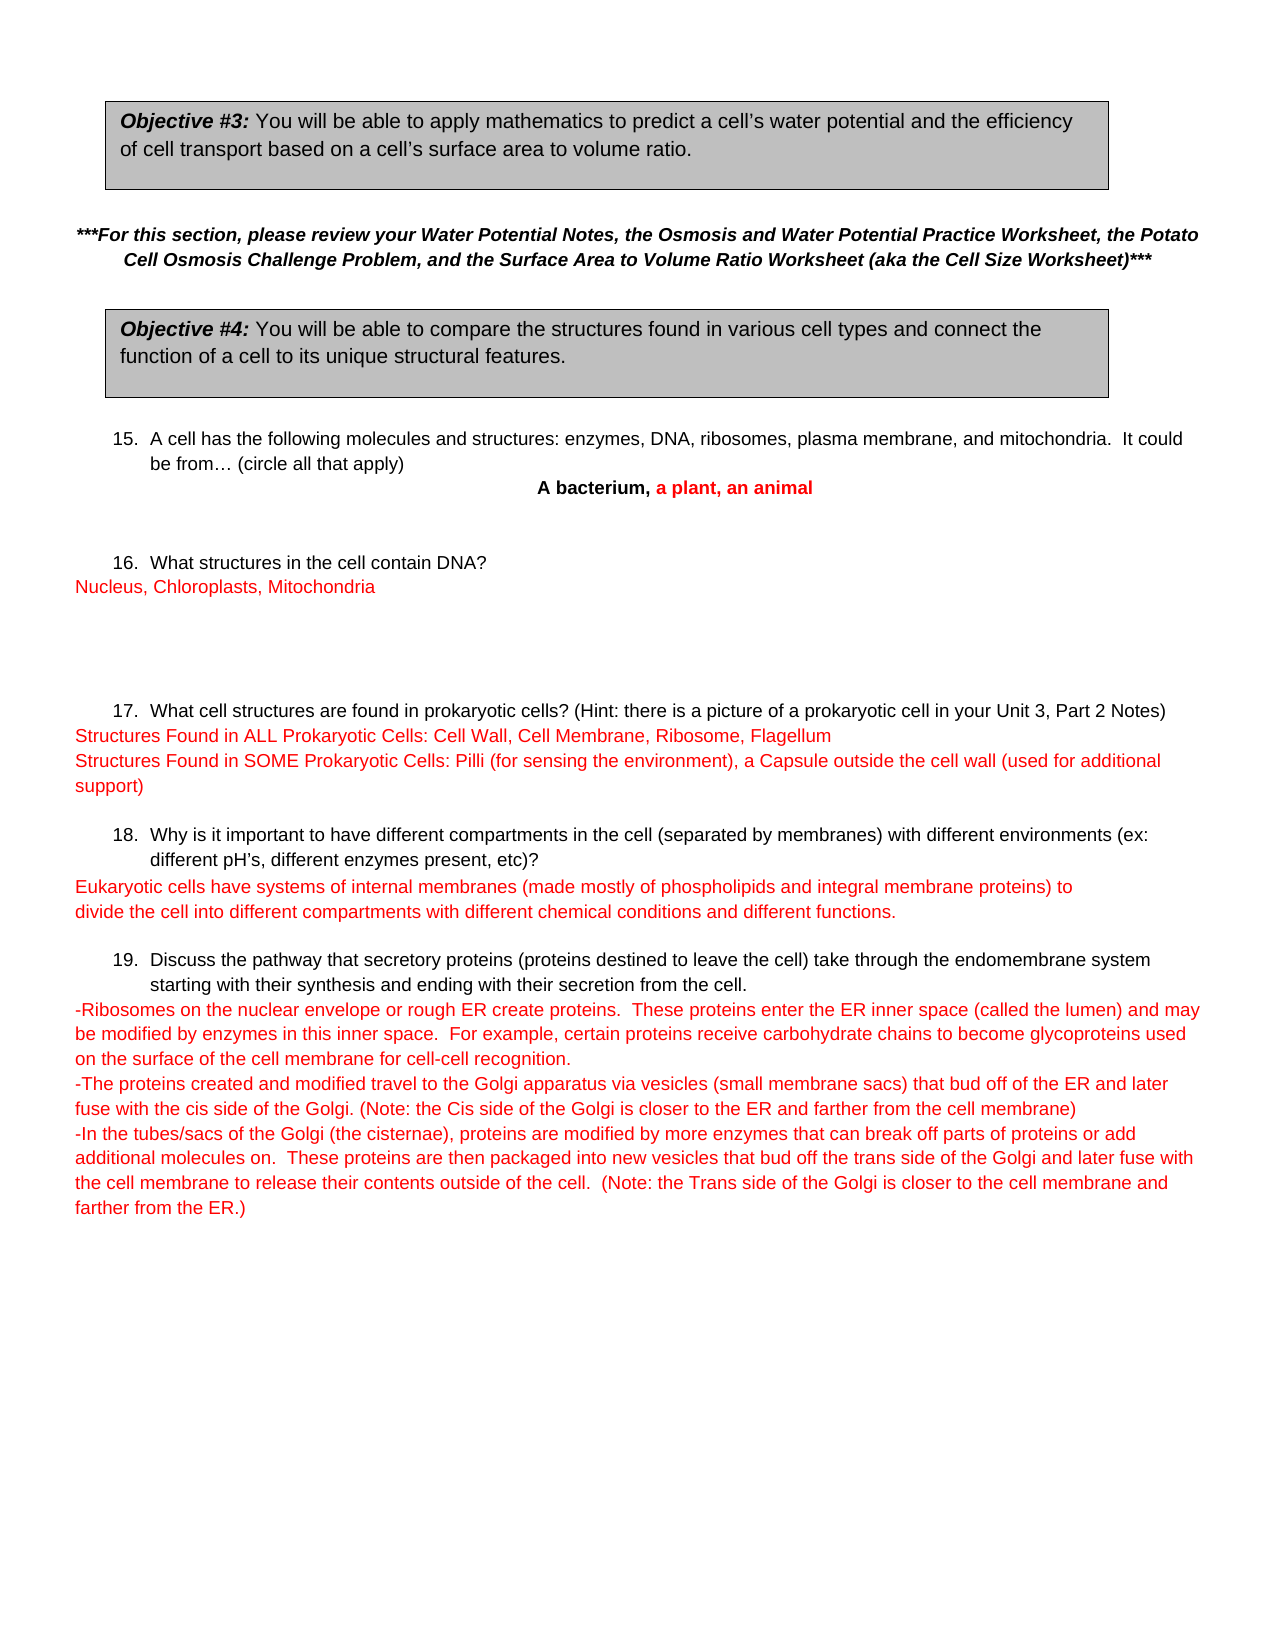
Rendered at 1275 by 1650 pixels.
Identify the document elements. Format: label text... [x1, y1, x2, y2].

text Nucleus, Chloroplasts, Mitochondria [75, 576, 1200, 598]
text Structures Found in ALL Prokaryotic Cells: Cell Wall, Cell Membrane, Ribosome, Flagellum [75, 725, 1200, 747]
list What cell structures are found in prokaryotic cells? (Hint: there is a picture of a prokaryotic cell in your Unit 3, Part 2 Notes) [112, 700, 1200, 722]
text Structures Found in SOME Prokaryotic Cells: Pilli (for sensing the environment), a Capsule outside the cell wall (used for additional support) [75, 750, 1200, 796]
list A bacterium, a plant, an animal [150, 477, 1200, 499]
text -The proteins created and modified travel to the Golgi apparatus via vesicles (small membrane sacs) that bud off of the ER and later fuse with the cis side of the Golgi. (Note: the Cis side of the Golgi is closer to the ER and farther from the cell membrane) [75, 1073, 1200, 1119]
list Discuss the pathway that secretory proteins (proteins destined to leave the cell) take through the endomembrane system starting with their synthesis and ending with their secretion from the cell. [112, 949, 1200, 995]
list divide the cell into different compartments with different chemical conditions and different functions. [75, 899, 1200, 924]
list Why is it important to have different compartments in the cell (separated by membranes) with different environments (ex: different pH’s, different enzymes present, etc)? [112, 824, 1200, 871]
text -In the tubes/sacs of the Golgi (the cisternae), proteins are modified by more enzymes that can break off parts of proteins or add additional molecules on. These proteins are then packaged into new vesicles that bud off the trans side of the Golgi and later fuse with the cell membrane to release their contents outside of the cell. (Note: the Trans side of the Golgi is closer to the cell membrane and farther from the ER.) [75, 1122, 1200, 1218]
list A cell has the following molecules and structures: enzymes, DNA, ribosomes, plasma membrane, and mitochondria. It could be from… (circle all that apply) [112, 427, 1200, 474]
text ***For this section, please review your Water Potential Notes, the Osmosis and Water Potential Practice Worksheet, the Potato Cell Osmosis Challenge Problem, and the Surface Area to Volume Ratio Worksheet (aka the Cell Size Worksheet)*** [75, 224, 1200, 270]
list What structures in the cell contain DNA? [112, 551, 1200, 573]
text -Ribosomes on the nuclear envelope or rough ER create proteins. These proteins enter the ER inner space (called the lumen) and may be modified by enzymes in this inner space. For example, certain proteins receive carbohydrate chains to become glycoproteins used on the surface of the cell membrane for cell-cell recognition. [75, 998, 1200, 1069]
list Eukaryotic cells have systems of internal membranes (made mostly of phospholipids and integral membrane proteins) to [75, 874, 1200, 899]
